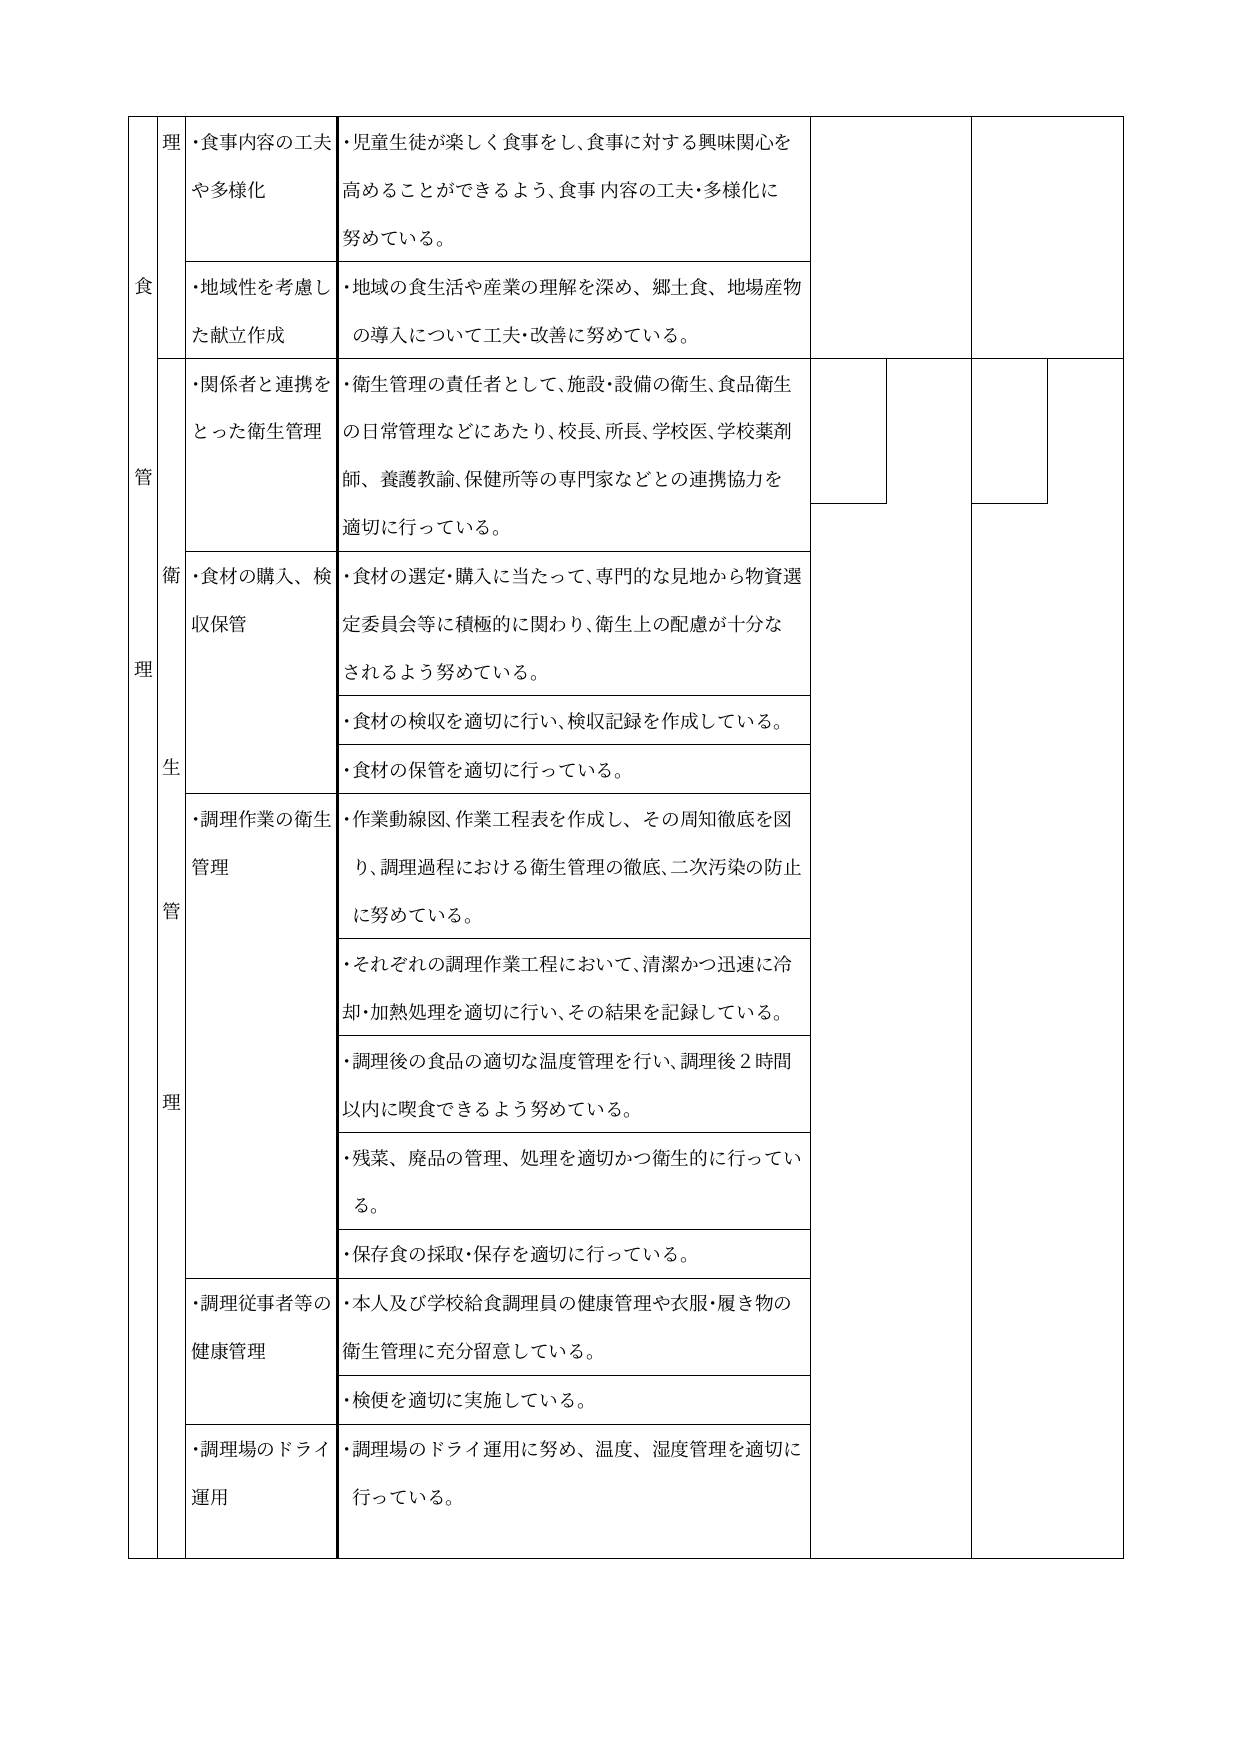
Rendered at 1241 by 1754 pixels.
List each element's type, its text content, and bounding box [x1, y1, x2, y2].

table_cell ･残菜、廃品の管理、処理を適切かつ衛生的に行ってい る。 [339, 1133, 810, 1229]
table_cell ･検便を適切に実施している。 [339, 1376, 810, 1423]
table_cell ･作業動線図､作業工程表を作成し、その周知徹底を図 り､調理過程における衛生管理の徹底､二次汚染の防止 に努めている。 [339, 794, 810, 938]
table_cell ･本人及び学校給食調理員の健康管理や衣服･履き物の 衛生管理に充分留意している。 [339, 1279, 810, 1374]
table_cell ･保存食の採取･保存を適切に行っている。 [339, 1230, 810, 1278]
table_cell ･食事内容の工夫 や多様化 [186, 117, 336, 261]
table_cell ･地域の食生活や産業の理解を深め、郷土食、地場産物 の導入について工夫･改善に努めている。 [339, 262, 810, 358]
table_cell ･衛生管理の責任者として､施設･設備の衛生､食品衛生 の日常管理などにあたり､校長､所長､学校医､学校薬剤 師、養護教諭､保健所等の専門家などとの連携協力を 適切に行っている。 [339, 359, 810, 551]
table_cell ･食材の保管を適切に行っている。 [339, 745, 810, 793]
table_cell [811, 503, 971, 1558]
table_cell [972, 359, 1047, 503]
table_cell ･食材の検収を適切に行い､検収記録を作成している。 [339, 696, 810, 744]
table_cell ･地域性を考慮し た献立作成 [186, 262, 336, 358]
table_cell [972, 503, 1123, 1558]
table_cell ･調理作業の衛生 管理 [186, 794, 336, 1278]
table_cell [887, 359, 971, 503]
table_cell ･それぞれの調理作業工程において､清潔かつ迅速に冷 却･加熱処理を適切に行い､その結果を記録している。 [339, 939, 810, 1035]
table_cell ･関係者と連携を とった衛生管理 [186, 359, 336, 551]
table_cell 衛 生 管 理 [158, 359, 185, 1558]
table_cell [1048, 359, 1123, 503]
table_cell ･調理場のドライ 運用 [186, 1425, 336, 1558]
table_cell ･食材の購入、検 収保管 [186, 552, 336, 793]
table_cell ･調理場のドライ運用に努め、温度、湿度管理を適切に 行っている。 [339, 1425, 810, 1558]
table_cell ･調理後の食品の適切な温度管理を行い､調理後２時間 以内に喫食できるよう努めている。 [339, 1036, 810, 1132]
table_cell [811, 359, 886, 503]
table_cell ･調理従事者等の 健康管理 [186, 1279, 336, 1423]
table_cell ･食材の選定･購入に当たって､専門的な見地から物資選 定委員会等に積極的に関わり､衛生上の配慮が十分な されるよう努めている。 [339, 552, 810, 695]
table_cell ･児童生徒が楽しく食事をし､食事に対する興味関心を 高めることができるよう､食事 内容の工夫･多様化に 努めている。 [339, 117, 810, 261]
